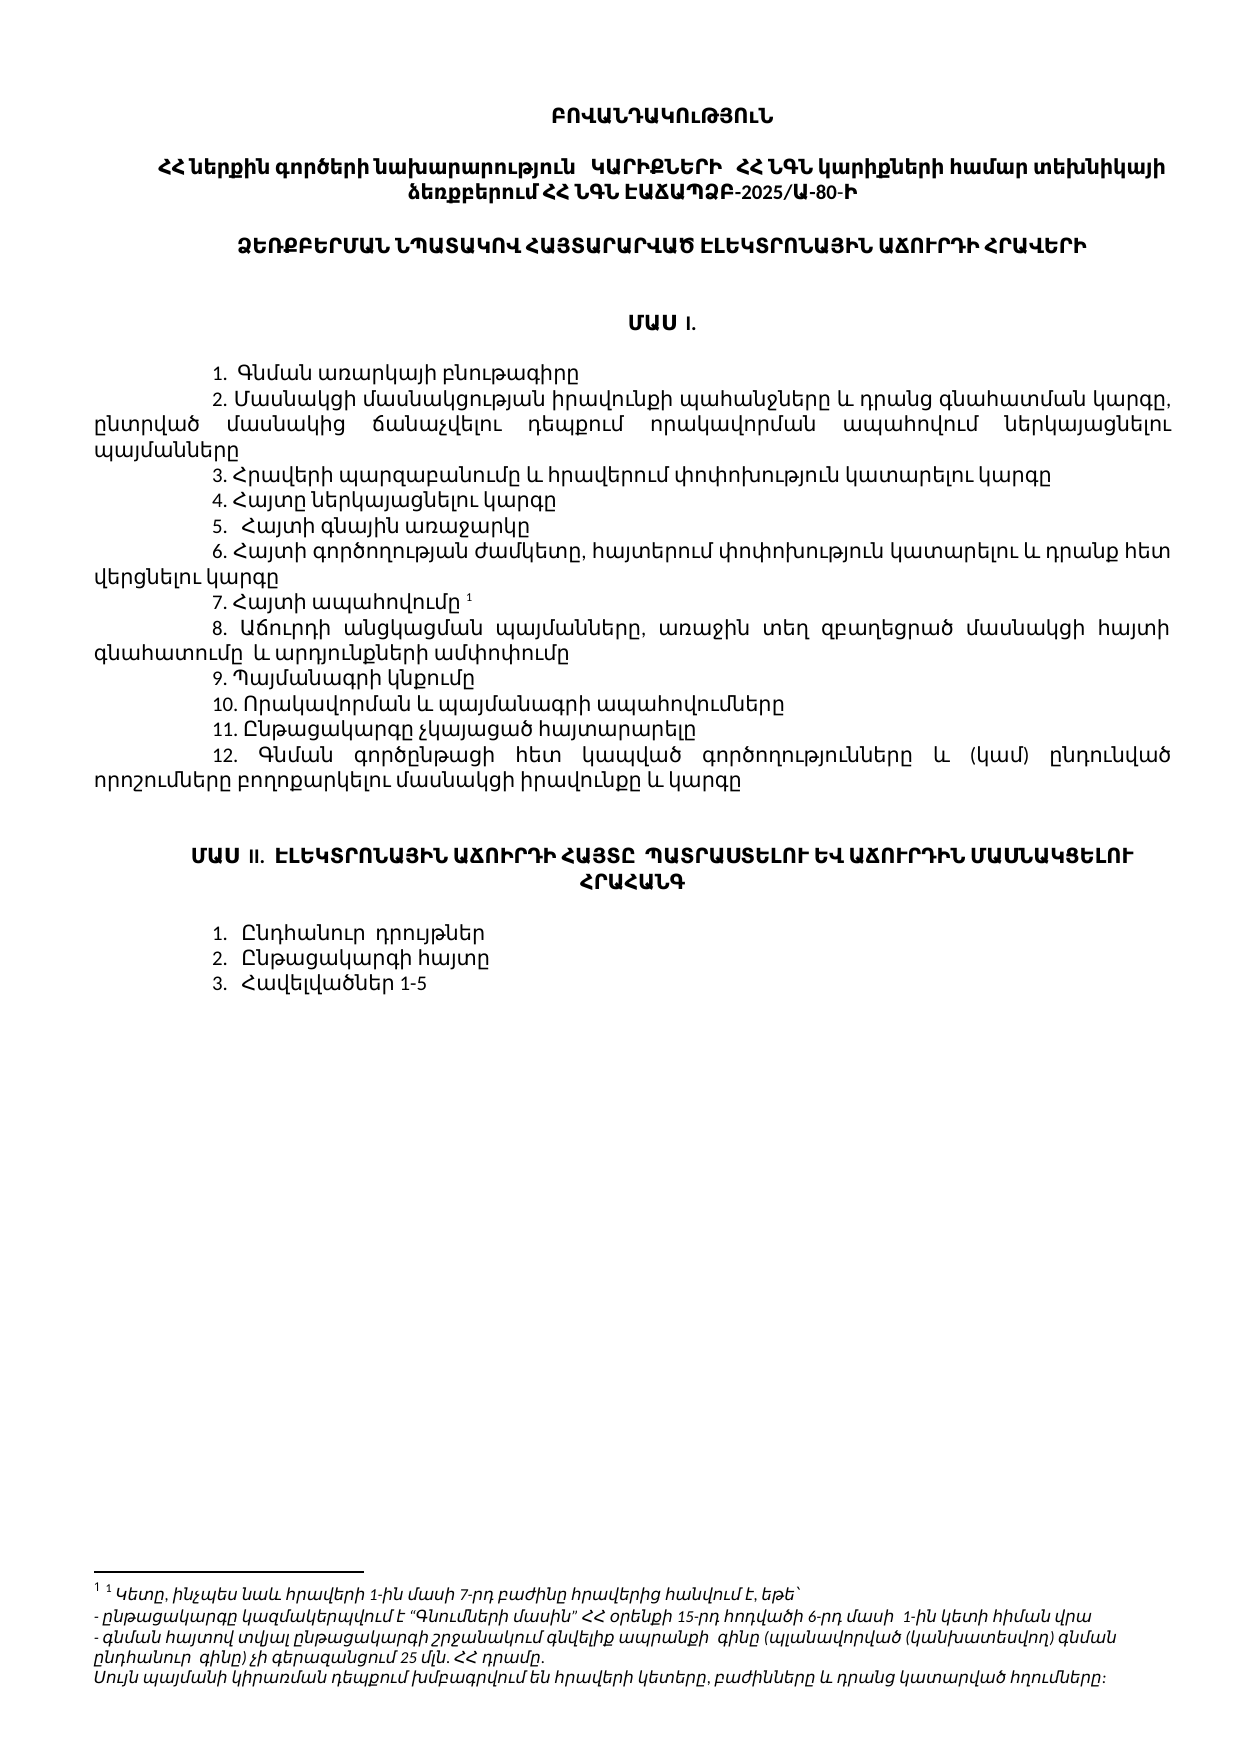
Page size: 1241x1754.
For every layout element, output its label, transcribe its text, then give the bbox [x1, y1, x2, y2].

text 4. Հայտը ներկայացնելու կարգը [94, 488, 1171, 513]
text ՄԱՍ II. ԷԼԵԿՏՐՈՆԱՅԻՆ ԱՃՈԻՐԴԻ ՀԱՅՏԸ ՊԱՏՐԱՍՏԵԼՈՒ ԵՎ ԱՃՈՒՐԴԻՆ ՄԱՍՆԱԿՑԵԼՈՒ ՀՐԱՀԱՆԳ [94, 843, 1171, 894]
text 6. Հայտի գործողության ժամկետը, հայտերում փոփոխություն կատարելու և դրանք հետ վերցնելու կարգը [94, 538, 1171, 589]
text 12. Գնման գործընթացի հետ կապված գործողությունները և (կամ) ընդունված որոշումները բողոքարկելու մասնակցի իրավունքը և կարգը [94, 742, 1171, 793]
text 9. Պայմանագրի կնքումը [94, 666, 1171, 691]
text 2. Ընթացակարգի հայտը [94, 945, 1171, 971]
text ՄԱՍ I. [94, 310, 1171, 335]
text 10. Որակավորման և պայմանագրի ապահովումները [94, 691, 1171, 716]
text ՁԵՌՔԲԵՐՄԱՆ ՆՊԱՏԱԿՈՎ ՀԱՅՏԱՐԱՐՎԱԾ ԷԼԵԿՏՐՈՆԱՅԻՆ ԱՃՈՒՐԴԻ ՀՐԱՎԵՐԻ [94, 233, 1171, 259]
text 1. Ընդհանուր դրույթներ [94, 920, 1171, 945]
text ՀՀ ներքին գործերի նախարարություն ԿԱՐԻՔՆԵՐԻ ՀՀ ՆԳՆ կարիքների համար տեխնիկայի ձեռքբերում ՀՀ ՆԳՆ ԷԱՃԱՊՁԲ-2025/Ա-80-Ի [94, 154, 1171, 205]
text 7. Հայտի ապահովումը 1 [94, 589, 1171, 615]
text 1. Գնման առարկայի բնութագիրը [94, 361, 1171, 386]
text 5. Հայտի գնային առաջարկը [94, 513, 1171, 538]
text 3. Հավելվածներ 1-5 [94, 971, 1171, 996]
text 3. Հրավերի պարզաբանումը և հրավերում փոփոխություն կատարելու կարգը [94, 462, 1171, 488]
text 8. Աճուրդի անցկացման պայմանները, առաջին տեղ զբաղեցրած մասնակցի հայտի գնահատումը և արդյունքների ամփոփումը [94, 615, 1171, 666]
text 2. Մասնակցի մասնակցության իրավունքի պահանջները և դրանց գնահատման կարգը, ընտրված մասնակից ճանաչվելու դեպքում որակավորման ապահովում ներկայացնելու պայմանները [94, 386, 1171, 462]
text 11. Ընթացակարգը չկայացած հայտարարելը [94, 716, 1171, 742]
text ԲՈՎԱՆԴԱԿՈւԹՅՈւՆ [94, 103, 1171, 128]
